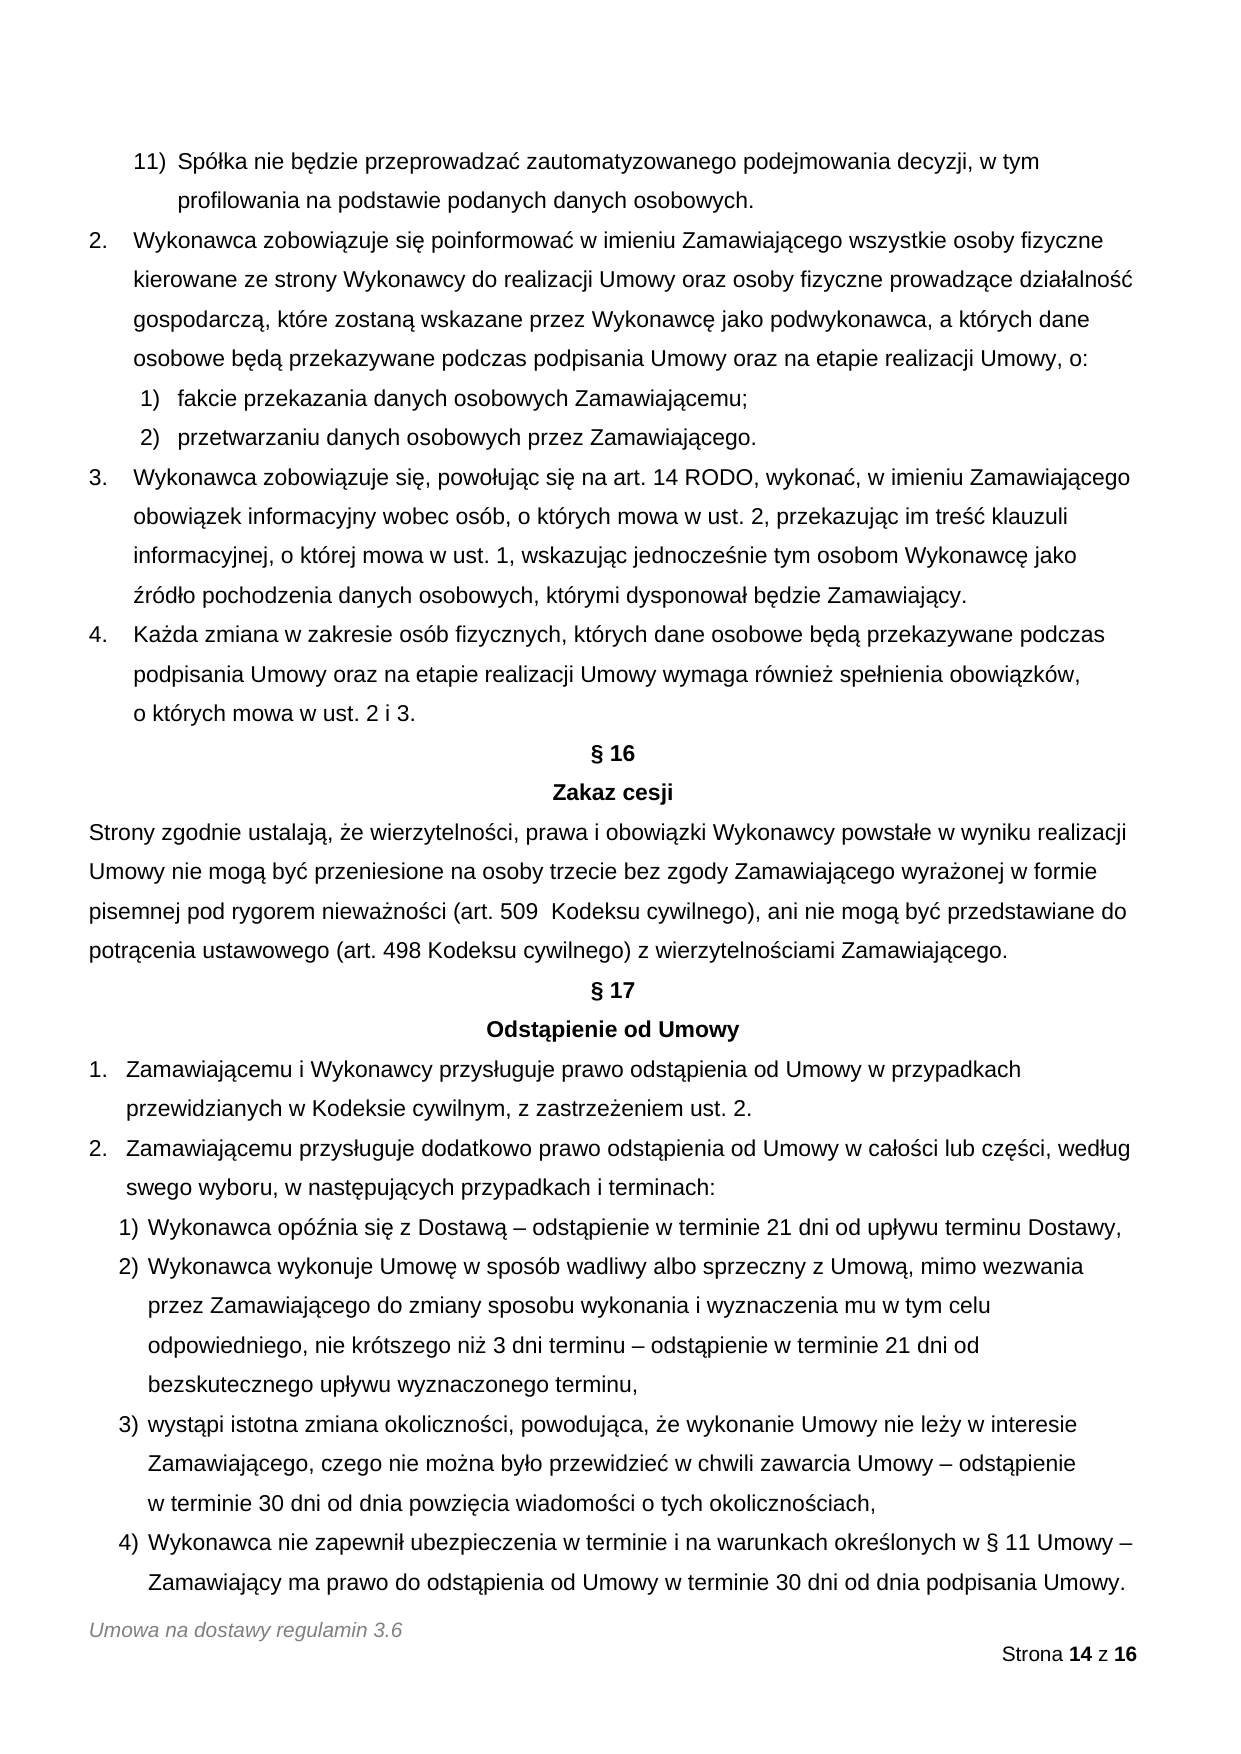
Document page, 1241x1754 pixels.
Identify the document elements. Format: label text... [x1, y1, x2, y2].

list przetwarzaniu danych osobowych przez Zamawiającego. [140, 424, 1137, 450]
text Odstąpienie od Umowy [89, 1016, 1137, 1042]
list wystąpi istotna zmiana okoliczności, powodująca, że wykonanie Umowy nie leży w interesie Zamawiającego, czego nie można było przewidzieć w chwili zawarcia Umowy – odstąpienie w terminie 30 dni od dnia powzięcia wiadomości o tych okolicznościach, [118, 1411, 1137, 1516]
list Zamawiającemu i Wykonawcy przysługuje prawo odstąpienia od Umowy w przypadkach przewidzianych w Kodeksie cywilnym, z zastrzeżeniem ust. 2. [89, 1056, 1137, 1121]
text § 16 [89, 740, 1137, 766]
list Wykonawca zobowiązuje się poinformować w imieniu Zamawiającego wszystkie osoby fizyczne kierowane ze strony Wykonawcy do realizacji Umowy oraz osoby fizyczne prowadzące działalność gospodarczą, które zostaną wskazane przez Wykonawcę jako podwykonawca, a których dane osobowe będą przekazywane podczas podpisania Umowy oraz na etapie realizacji Umowy, o: [89, 227, 1137, 371]
list Zamawiającemu przysługuje dodatkowo prawo odstąpienia od Umowy w całości lub części, według swego wyboru, w następujących przypadkach i terminach: [89, 1134, 1137, 1200]
list Spółka nie będzie przeprowadzać zautomatyzowanego podejmowania decyzji, w tym profilowania na podstawie podanych danych osobowych. [133, 148, 1137, 213]
text Zakaz cesji [89, 779, 1137, 806]
list Każda zmiana w zakresie osób fizycznych, których dane osobowe będą przekazywane podczas podpisania Umowy oraz na etapie realizacji Umowy wymaga również spełnienia obowiązków, o których mowa w ust. 2 i 3. [89, 621, 1137, 727]
list fakcie przekazania danych osobowych Zamawiającemu; [140, 384, 1137, 411]
list Wykonawca nie zapewnił ubezpieczenia w terminie i na warunkach określonych w § 11 Umowy – Zamawiający ma prawo do odstąpienia od Umowy w terminie 30 dni od dnia podpisania Umowy. [118, 1529, 1137, 1595]
list Wykonawca wykonuje Umowę w sposób wadliwy albo sprzeczny z Umową, mimo wezwania przez Zamawiającego do zmiany sposobu wykonania i wyznaczenia mu w tym celu odpowiedniego, nie krótszego niż 3 dni terminu – odstąpienie w terminie 21 dni od bezskutecznego upływu wyznaczonego terminu, [118, 1253, 1137, 1398]
list Wykonawca zobowiązuje się, powołując się na art. 14 RODO, wykonać, w imieniu Zamawiającego obowiązek informacyjny wobec osób, o których mowa w ust. 2, przekazując im treść klauzuli informacyjnej, o której mowa w ust. 1, wskazując jednocześnie tym osobom Wykonawcę jako źródło pochodzenia danych osobowych, którymi dysponował będzie Zamawiający. [89, 463, 1137, 608]
text Strony zgodnie ustalają, że wierzytelności, prawa i obowiązki Wykonawcy powstałe w wyniku realizacji Umowy nie mogą być przeniesione na osoby trzecie bez zgody Zamawiającego wyrażonej w formie pisemnej pod rygorem nieważności (art. 509 Kodeksu cywilnego), ani nie mogą być przedstawiane do potrącenia ustawowego (art. 498 Kodeksu cywilnego) z wierzytelnościami Zamawiającego. [89, 819, 1137, 963]
text § 17 [89, 977, 1137, 1003]
list Wykonawca opóźnia się z Dostawą – odstąpienie w terminie 21 dni od upływu terminu Dostawy, [118, 1213, 1137, 1240]
